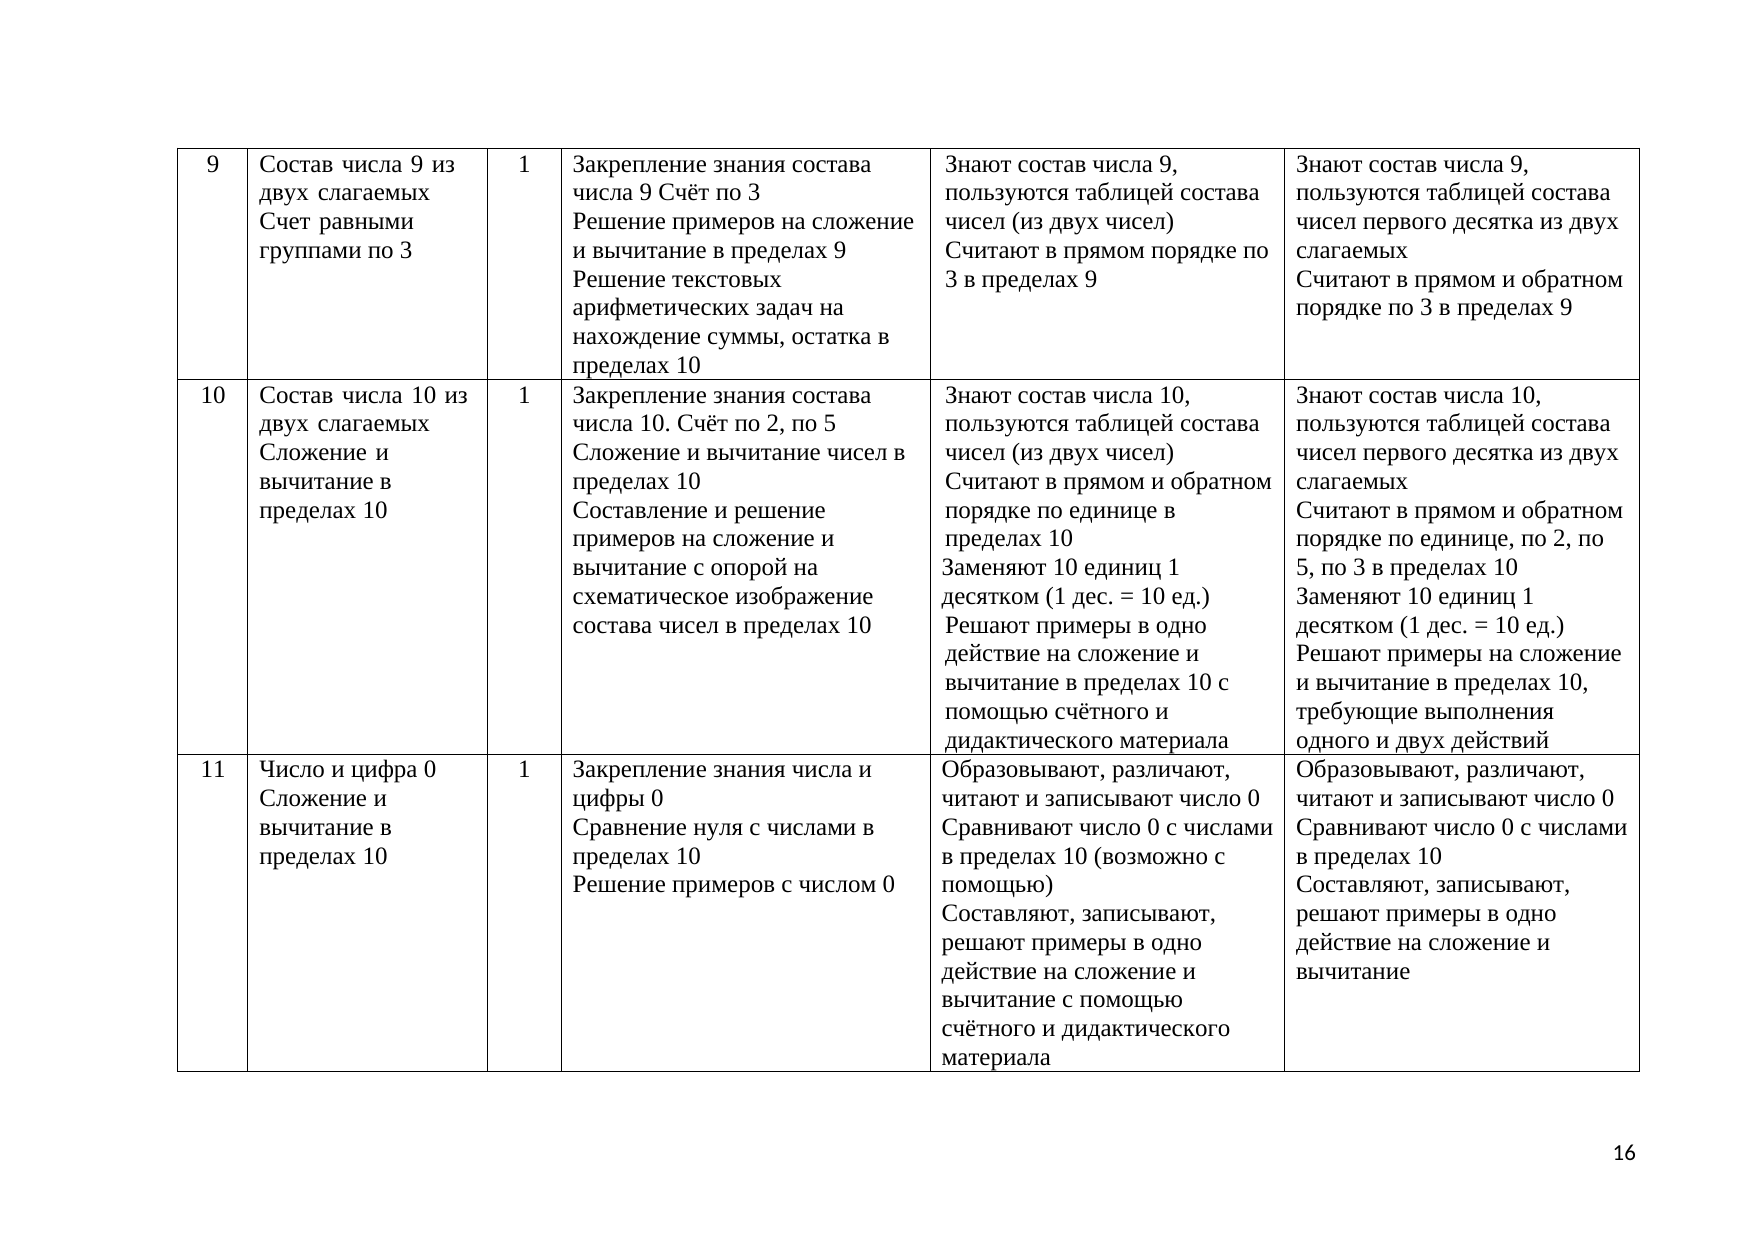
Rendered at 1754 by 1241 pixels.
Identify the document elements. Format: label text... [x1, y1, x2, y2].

table_header Знают состав числа 9, пользуются таблицей состава чисел первого десятка из двух слагаемых Считают в прямом и обратном порядке по 3 в пределах 9 [1285, 149, 1639, 379]
table_cell 10 [178, 380, 247, 753]
table_cell Знают состав числа 10, пользуются таблицей состава чисел первого десятка из двух слагаемых Считают в прямом и обратном порядке по единице, по 2, по 5, по 3 в пределах 10 Заменяют 10 единиц 1 десятком (1 дес. = 10 ед.) Решают примеры на сложение и вычитание в пределах 10, требующие выполнения одного и двух действий [1285, 380, 1639, 753]
table_cell 1 [488, 755, 561, 1071]
table_header 9 [178, 149, 247, 379]
table_cell Число и цифра 0 Сложение и вычитание в пределах 10 [248, 755, 487, 1071]
table_cell Закрепление знания состава числа 10. Счёт по 2, по 5 Сложение и вычитание чисел в пределах 10 Составление и решение примеров на сложение и вычитание с опорой на схематическое изображение состава чисел в пределах 10 [562, 380, 930, 753]
table_cell Состав числа 10 из двух слагаемых Сложение и вычитание в пределах 10 [248, 380, 487, 753]
table_cell Закрепление знания числа и цифры 0 Сравнение нуля с числами в пределах 10 Решение примеров с числом 0 [562, 755, 930, 1071]
table_header 1 [488, 149, 561, 379]
table_header Закрепление знания состава числа 9 Счёт по 3 Решение примеров на сложение и вычитание в пределах 9 Решение текстовых арифметических задач на нахождение суммы, остатка в пределах 10 [562, 149, 930, 379]
table_cell Образовывают, различают, читают и записывают число 0 Сравнивают число 0 с числами в пределах 10 Составляют, записывают, решают примеры в одно действие на сложение и вычитание [1285, 755, 1639, 1071]
table_cell Знают состав числа 10, пользуются таблицей состава чисел (из двух чисел) Считают в прямом и обратном порядке по единице в пределах 10 Заменяют 10 единиц 1 десятком (1 дес. = 10 ед.) Решают примеры в одно действие на сложение и вычитание в пределах 10 с помощью счётного и дидактического материала [931, 380, 1284, 753]
table_cell 1 [488, 380, 561, 753]
table_cell Образовывают, различают, читают и записывают число 0 Сравнивают число 0 с числами в пределах 10 (возможно с помощью) Составляют, записывают, решают примеры в одно действие на сложение и вычитание с помощью счётного и дидактического материала [931, 755, 1284, 1071]
table_header Знают состав числа 9, пользуются таблицей состава чисел (из двух чисел) Считают в прямом порядке по 3 в пределах 9 [931, 149, 1284, 379]
table_header Состав числа 9 из двух слагаемых Счет равными группами по 3 [248, 149, 487, 379]
table_cell 11 [178, 755, 247, 1071]
